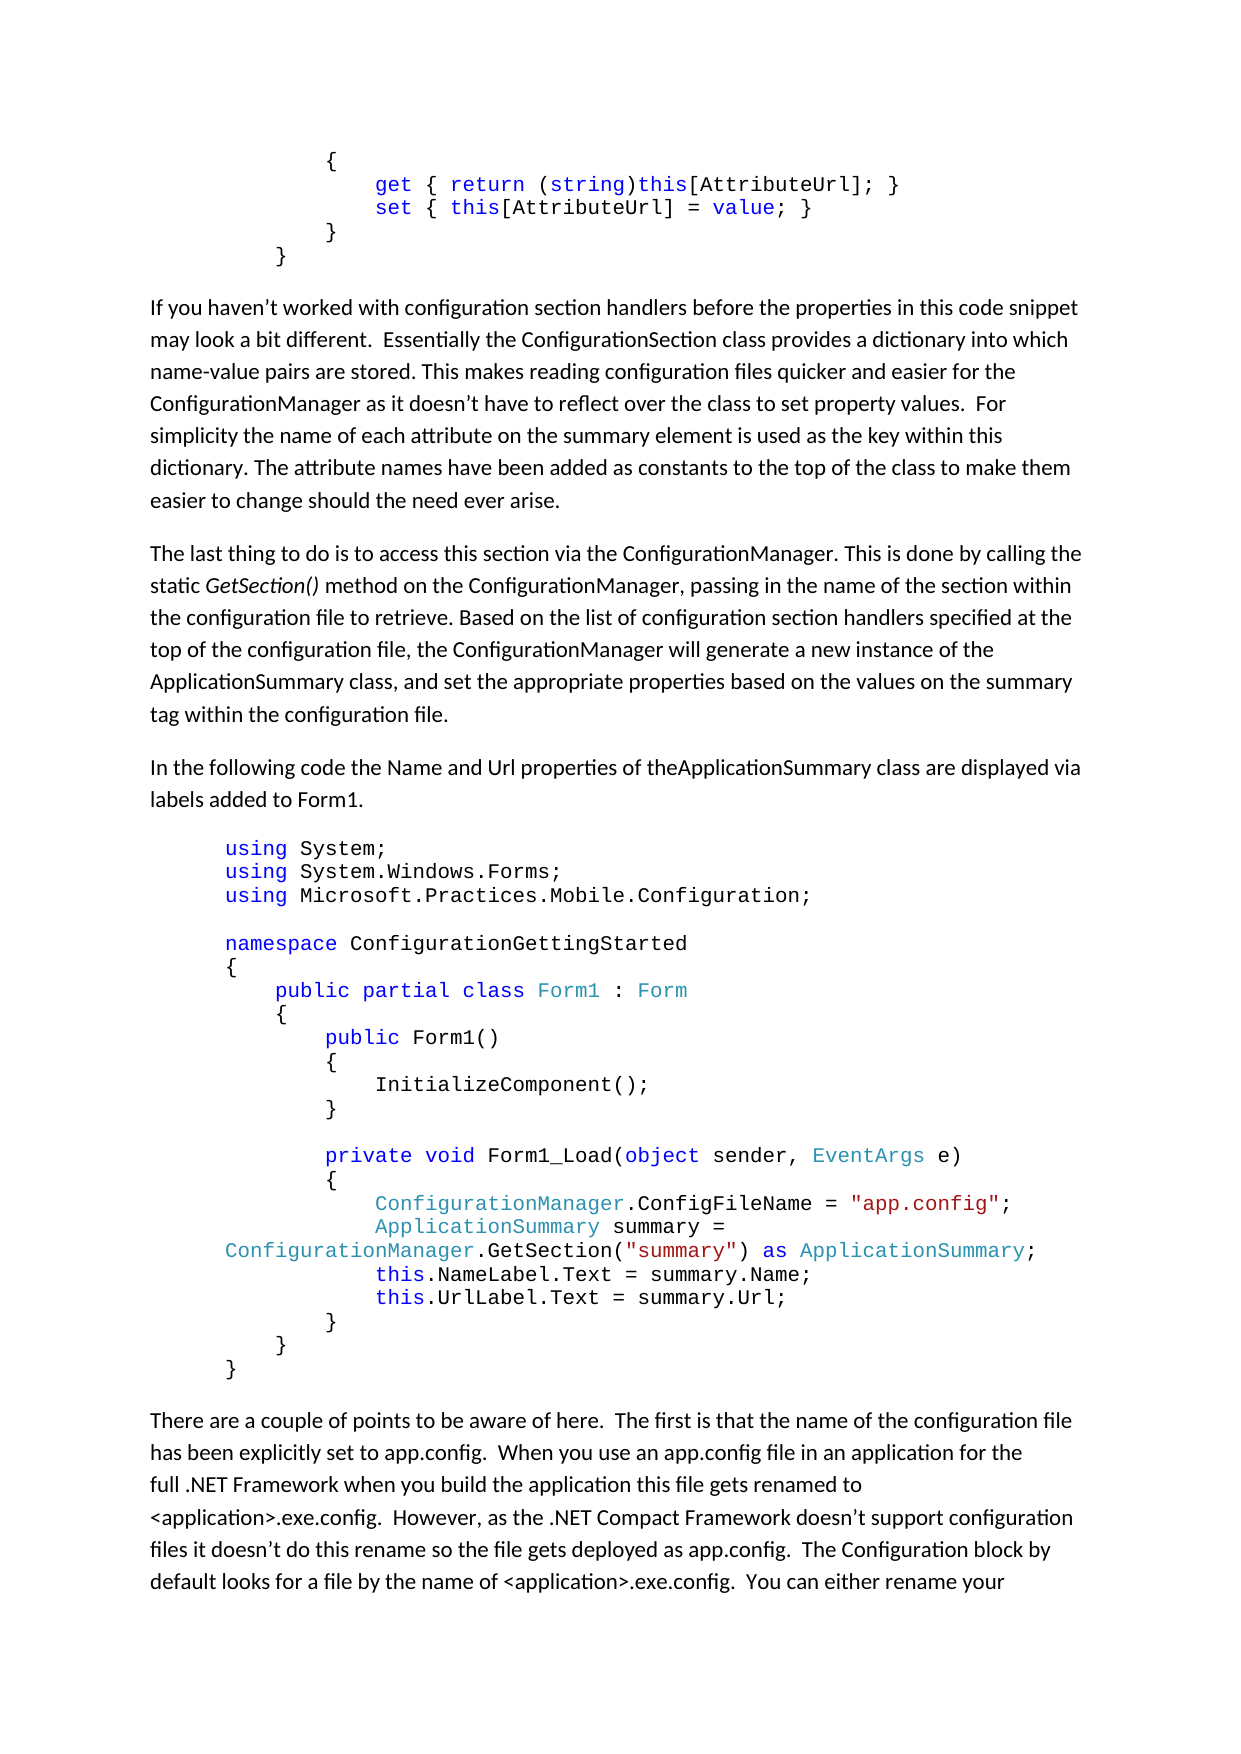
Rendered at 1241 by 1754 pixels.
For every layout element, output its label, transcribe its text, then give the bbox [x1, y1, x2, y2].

text } [225, 1358, 1090, 1382]
text set { this[AttributeUrl] = value; } [225, 197, 1090, 221]
text { [225, 956, 1090, 980]
text ConfigurationManager.ConfigFileName = "app.config"; [300, 1193, 1090, 1216]
text this.NameLabel.Text = summary.Name; [225, 1263, 1090, 1287]
text } [225, 221, 1090, 244]
text InitializeComponent(); [225, 1074, 1090, 1098]
text } [225, 1311, 1090, 1334]
text { [225, 1051, 1090, 1074]
text { [225, 150, 1090, 174]
text } [225, 1334, 1090, 1358]
text { [225, 1003, 1090, 1027]
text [150, 1406, 1090, 1595]
text } [225, 1098, 1090, 1122]
text public Form1() [225, 1027, 1090, 1051]
text using System; [225, 838, 1090, 862]
text namespace ConfigurationGettingStarted [225, 932, 1090, 956]
text public partial class Form1 : Form [225, 980, 1090, 1003]
text In the following code the Name and Url properties of theApplicationSummary class are displayed via labels added to Form1. [150, 753, 1090, 813]
text private void Form1_Load(object sender, EventArgs e) [225, 1145, 1090, 1169]
text using System.Windows.Forms; [225, 862, 1090, 885]
text this.UrlLabel.Text = summary.Url; [225, 1287, 1090, 1311]
text get { return (string)this[AttributeUrl]; } [225, 174, 1090, 197]
text ApplicationSummary summary = ConfigurationManager.GetSection("summary") as ApplicationSummary; [225, 1216, 1090, 1263]
text } [225, 244, 1090, 268]
text using Microsoft.Practices.Mobile.Configuration; [225, 885, 1090, 909]
text { [225, 1169, 1090, 1193]
text If you haven’t worked with configuration section handlers before the properties in this code snippet may look a bit different. Essentially the ConfigurationSection class provides a dictionary into which name-value pairs are stored. This makes reading configuration files quicker and easier for the ConfigurationManager as it doesn’t have to reflect over the class to set property values. For simplicity the name of each attribute on the summary element is used as the key within this dictionary. The attribute names have been added as constants to the top of the class to make them easier to change should the need ever arise. [150, 293, 1090, 514]
text The last thing to do is to access this section via the ConfigurationManager. This is done by calling the static GetSection() method on the ConfigurationManager, passing in the name of the section within the configuration file to retrieve. Based on the list of configuration section handlers specified at the top of the configuration file, the ConfigurationManager will generate a new instance of the ApplicationSummary class, and set the appropriate properties based on the values on the summary tag within the configuration file. [150, 539, 1090, 728]
